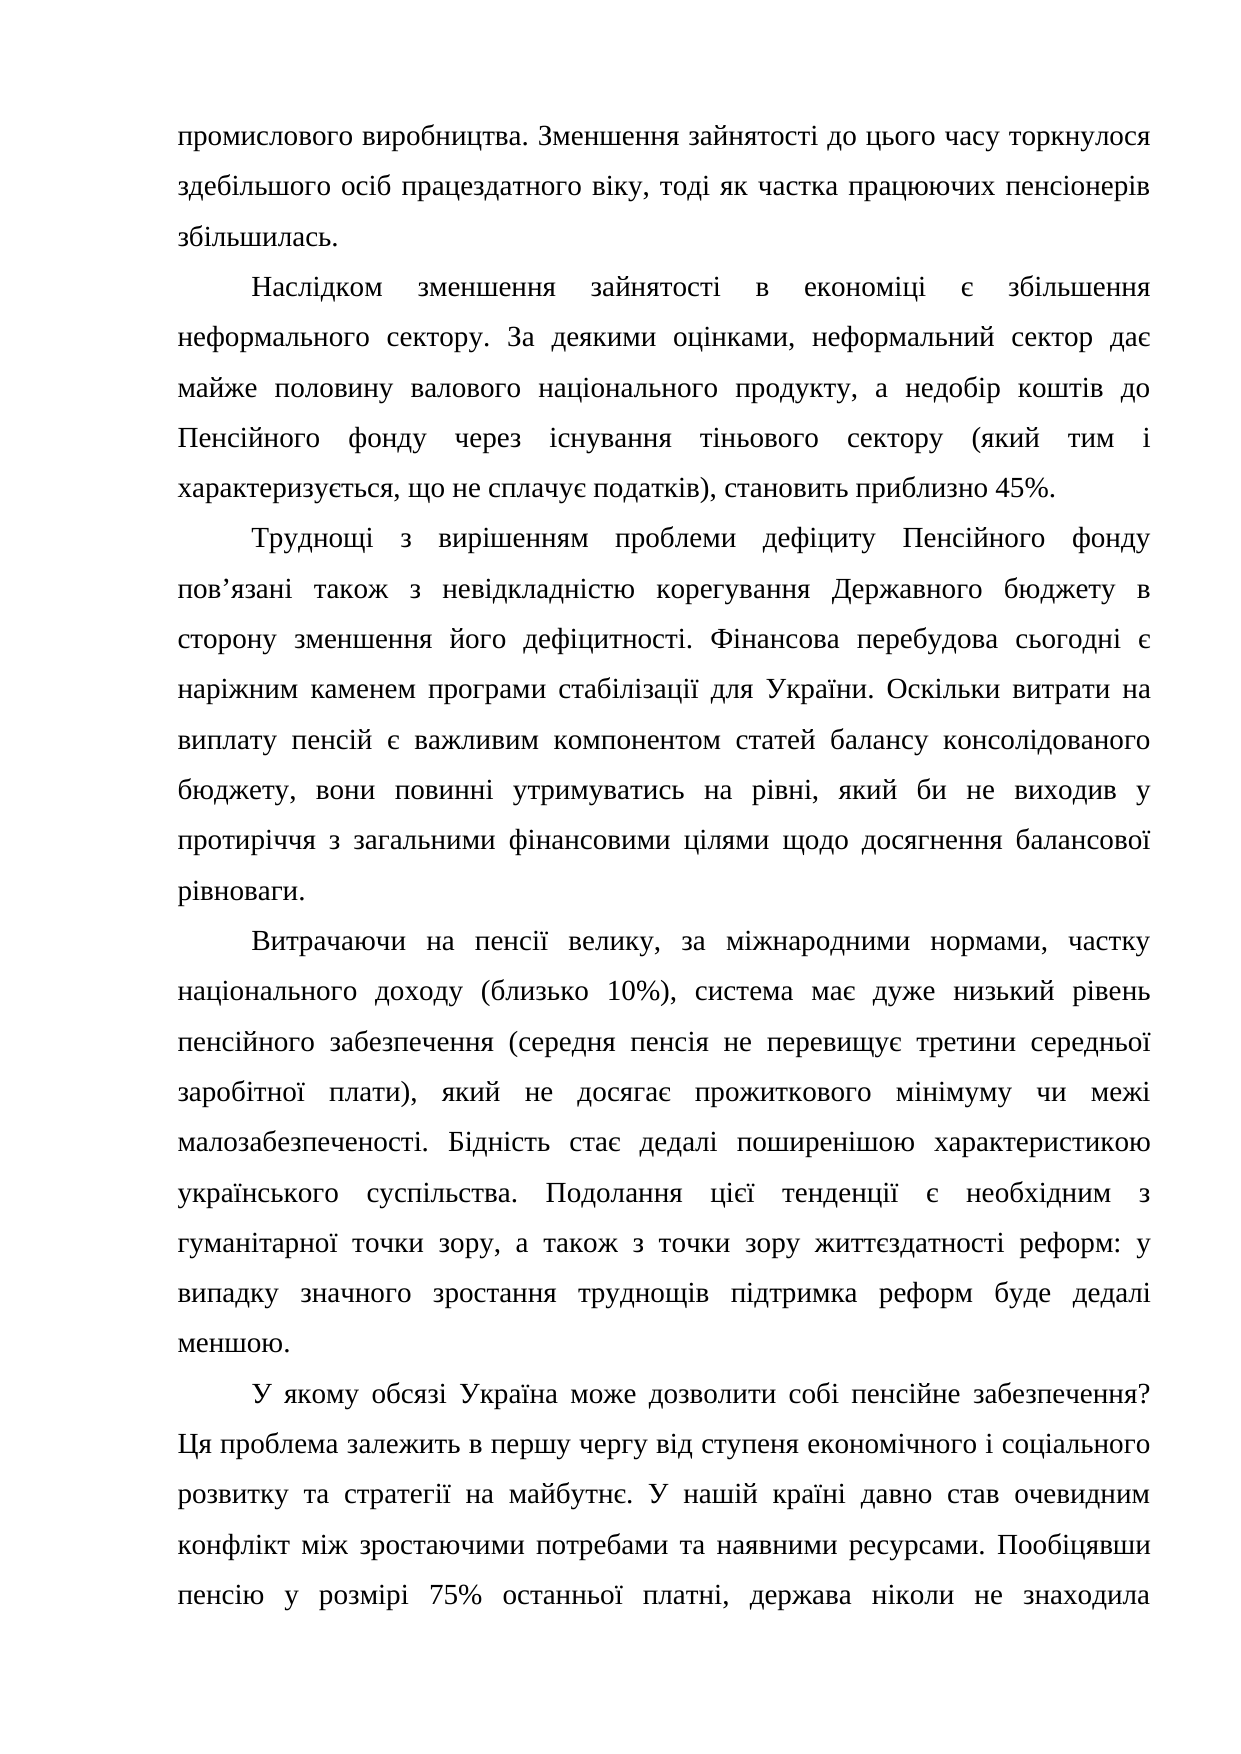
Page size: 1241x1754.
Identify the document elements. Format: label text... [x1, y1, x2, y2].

text Труднощі з вирішенням проблеми дефіциту Пенсійного фонду пов’язані також з невідкладністю корегування Державного бюджету в сторону зменшення його дефіцитності. Фінансова перебудова сьогодні є наріжним каменем програми стабілізації для України. Оскільки витрати на виплату пенсій є важливим компонентом статей балансу консолідованого бюджету, вони повинні утримуватись на рівні, який би не виходив у протиріччя з загальними фінансовими цілями щодо досягнення балансової рівноваги. [177, 521, 1152, 906]
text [177, 1376, 1152, 1611]
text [177, 118, 1152, 252]
text Наслідком зменшення зайнятості в економіці є збільшення неформального сектору. За деякими оцінками, неформальний сектор дає майже половину валового національного продукту, а недобір коштів до Пенсійного фонду через існування тіньового сектору (який тим і характеризується, що не сплачує податків), становить приблизно 45%. [177, 269, 1152, 504]
text Витрачаючи на пенсії велику, за міжнародними нормами, частку національного доходу (близько 10%), система має дуже низький рівень пенсійного забезпечення (середня пенсія не перевищує третини середньої заробітної плати), який не досягає прожиткового мінімуму чи межі малозабезпеченості. Бідність стає дедалі поширенішою характеристикою українського суспільства. Подолання цієї тенденції є необхідним з гуманітарної точки зору, а також з точки зору життєздатності реформ: у випадку значного зростання труднощів підтримка реформ буде дедалі меншою. [177, 923, 1152, 1359]
